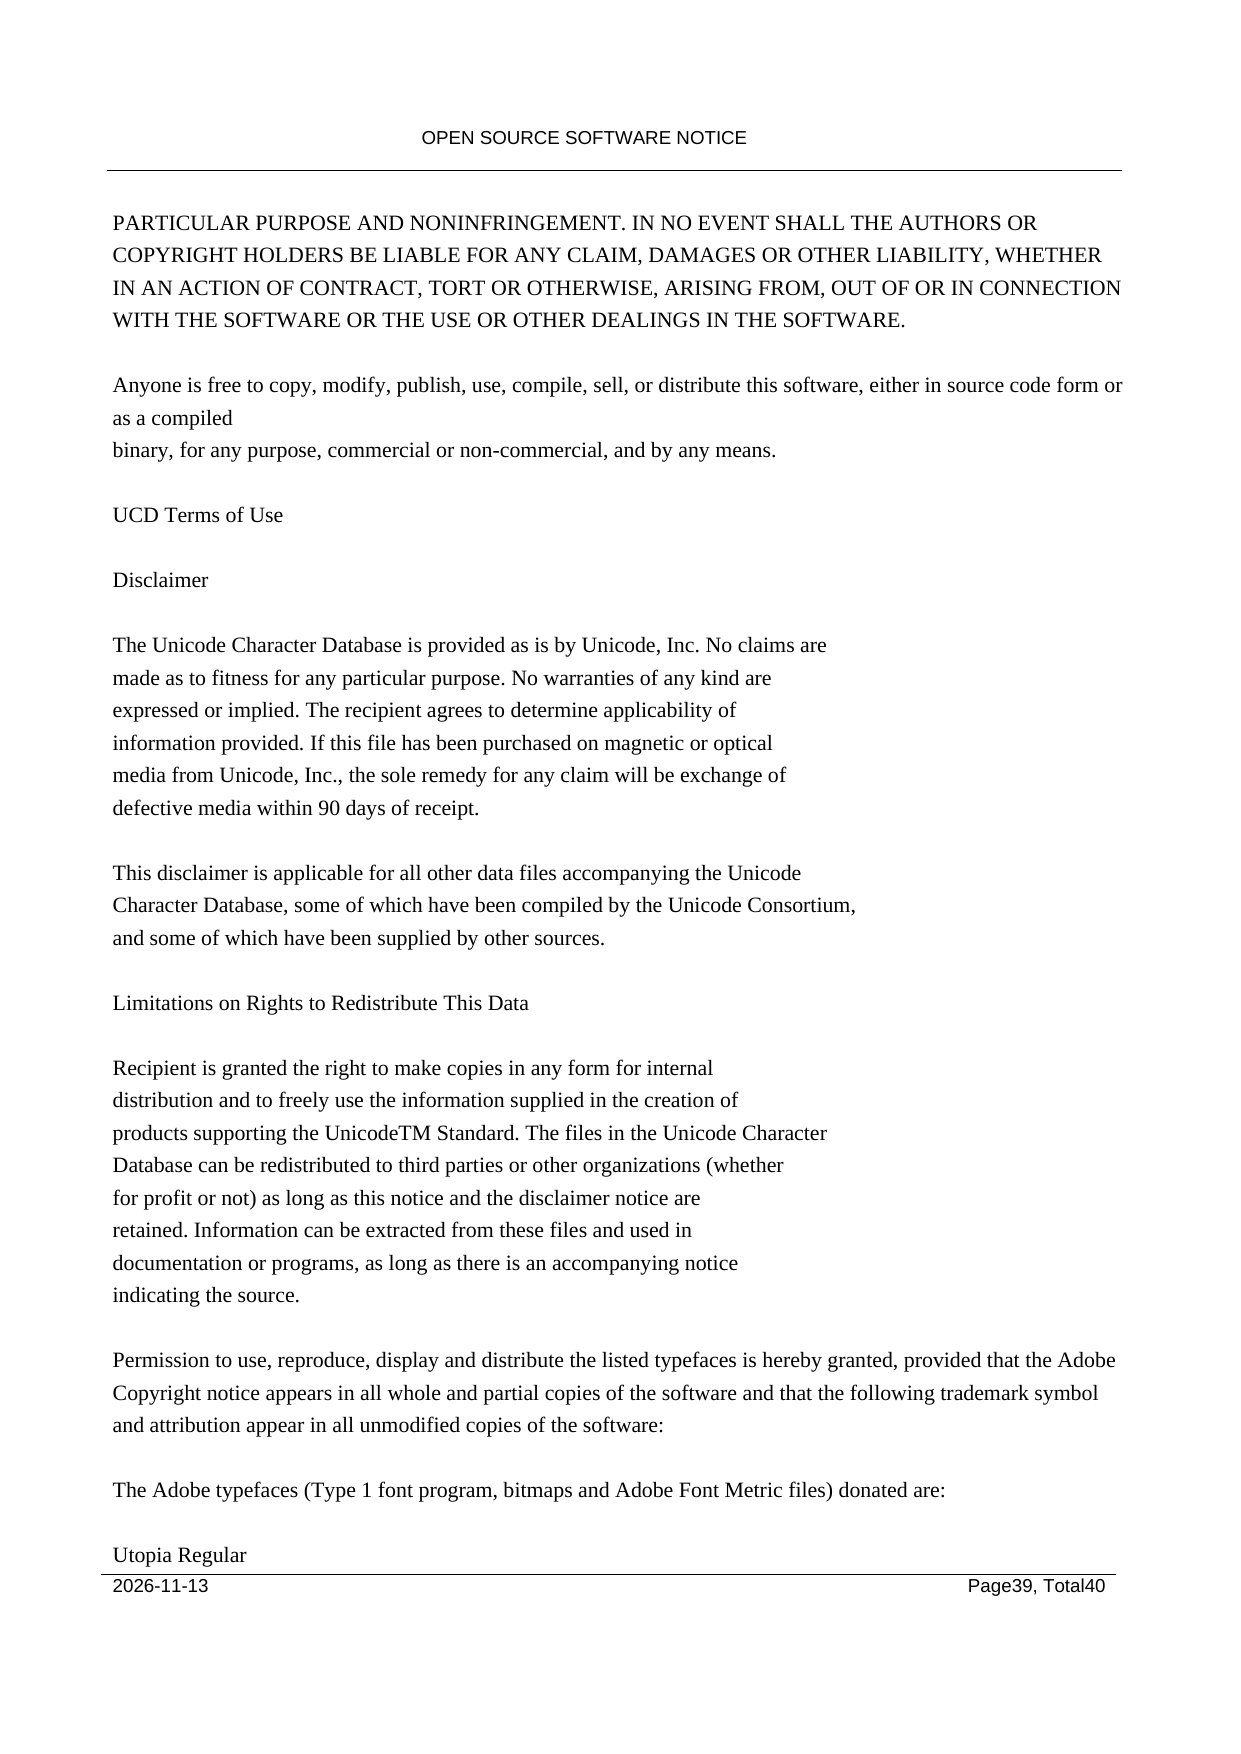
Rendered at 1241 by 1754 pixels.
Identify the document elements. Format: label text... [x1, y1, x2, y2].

text The Adobe typefaces (Type 1 font program, bitmaps and Adobe Font Metric files) donated are: [112, 1474, 1128, 1506]
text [112, 206, 1128, 1441]
text Utopia Regular [112, 1539, 1128, 1571]
